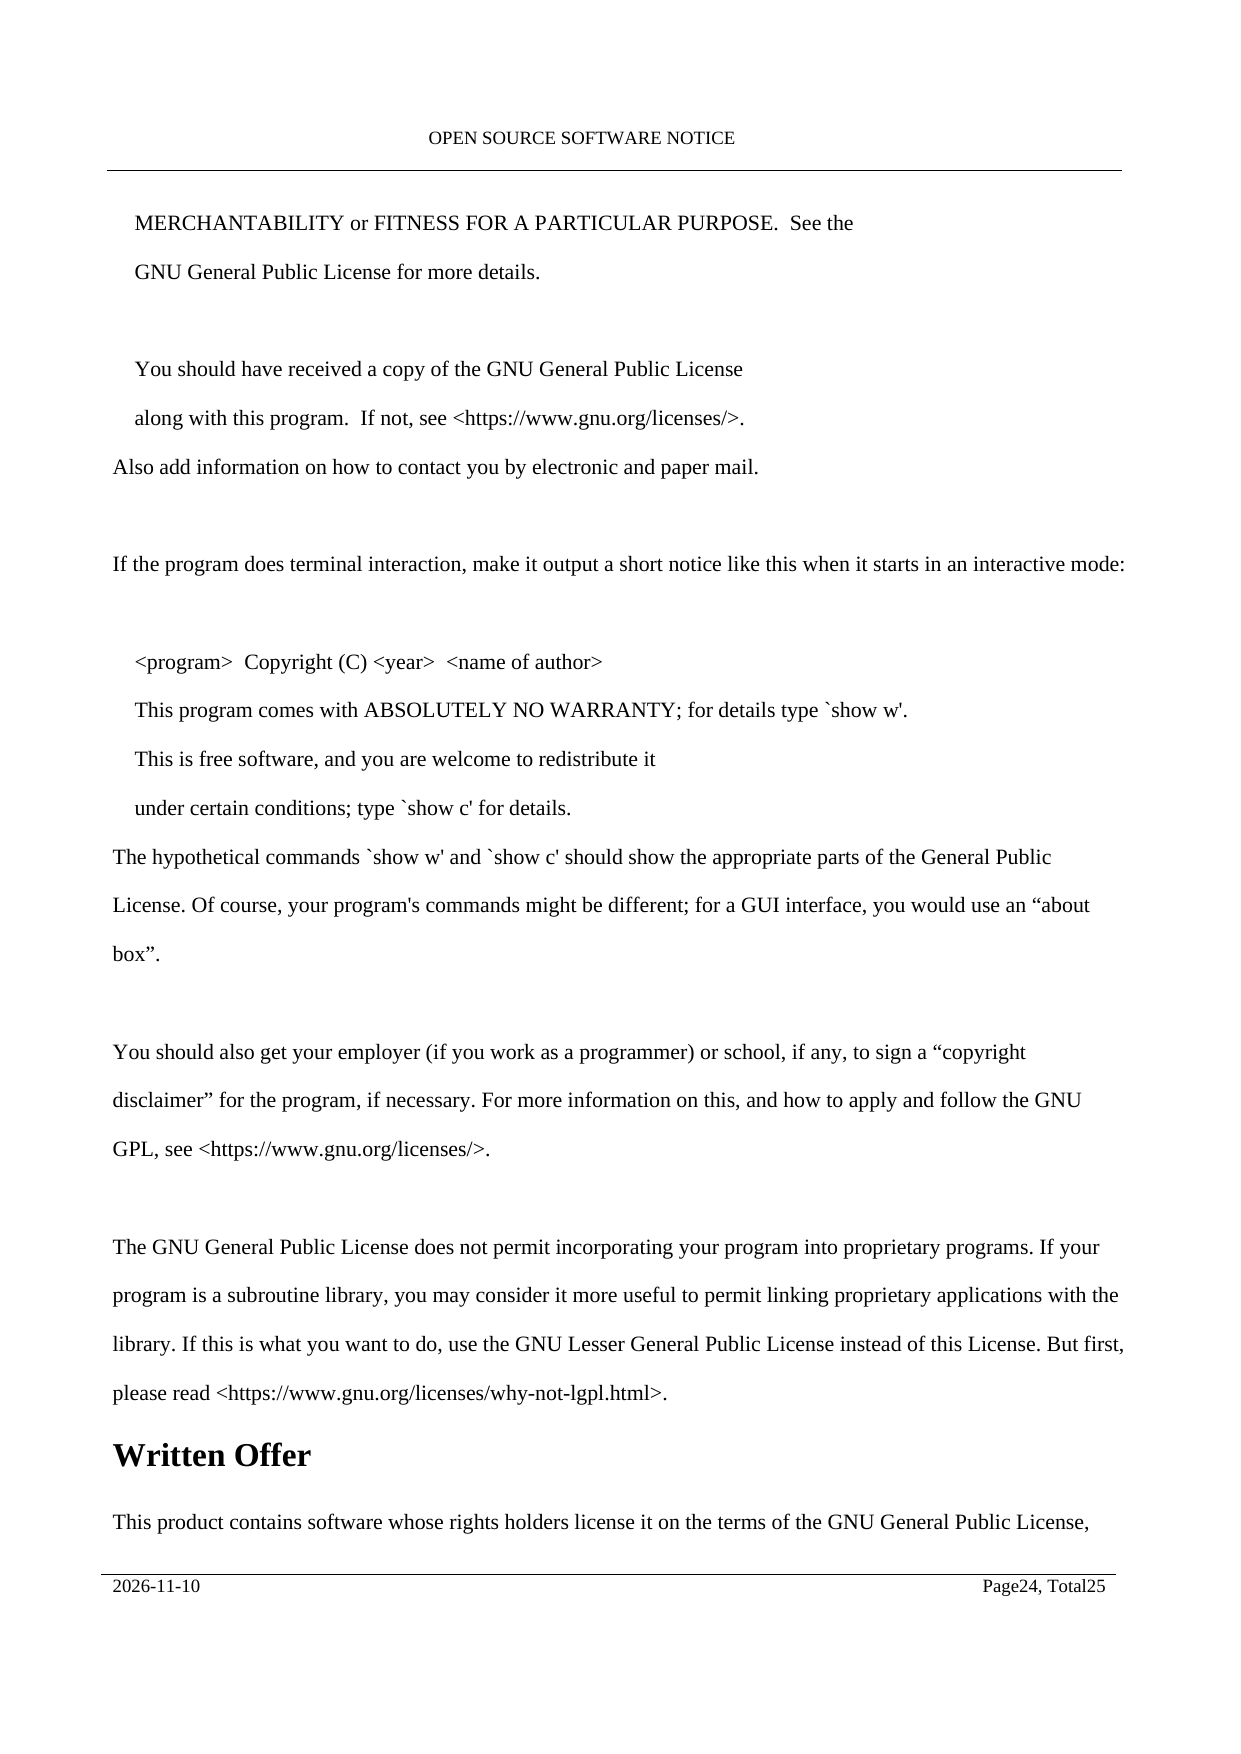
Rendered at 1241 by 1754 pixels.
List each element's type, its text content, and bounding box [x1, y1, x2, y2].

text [112, 206, 1128, 1409]
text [112, 1506, 1128, 1538]
text Written Offer [112, 1421, 1128, 1486]
